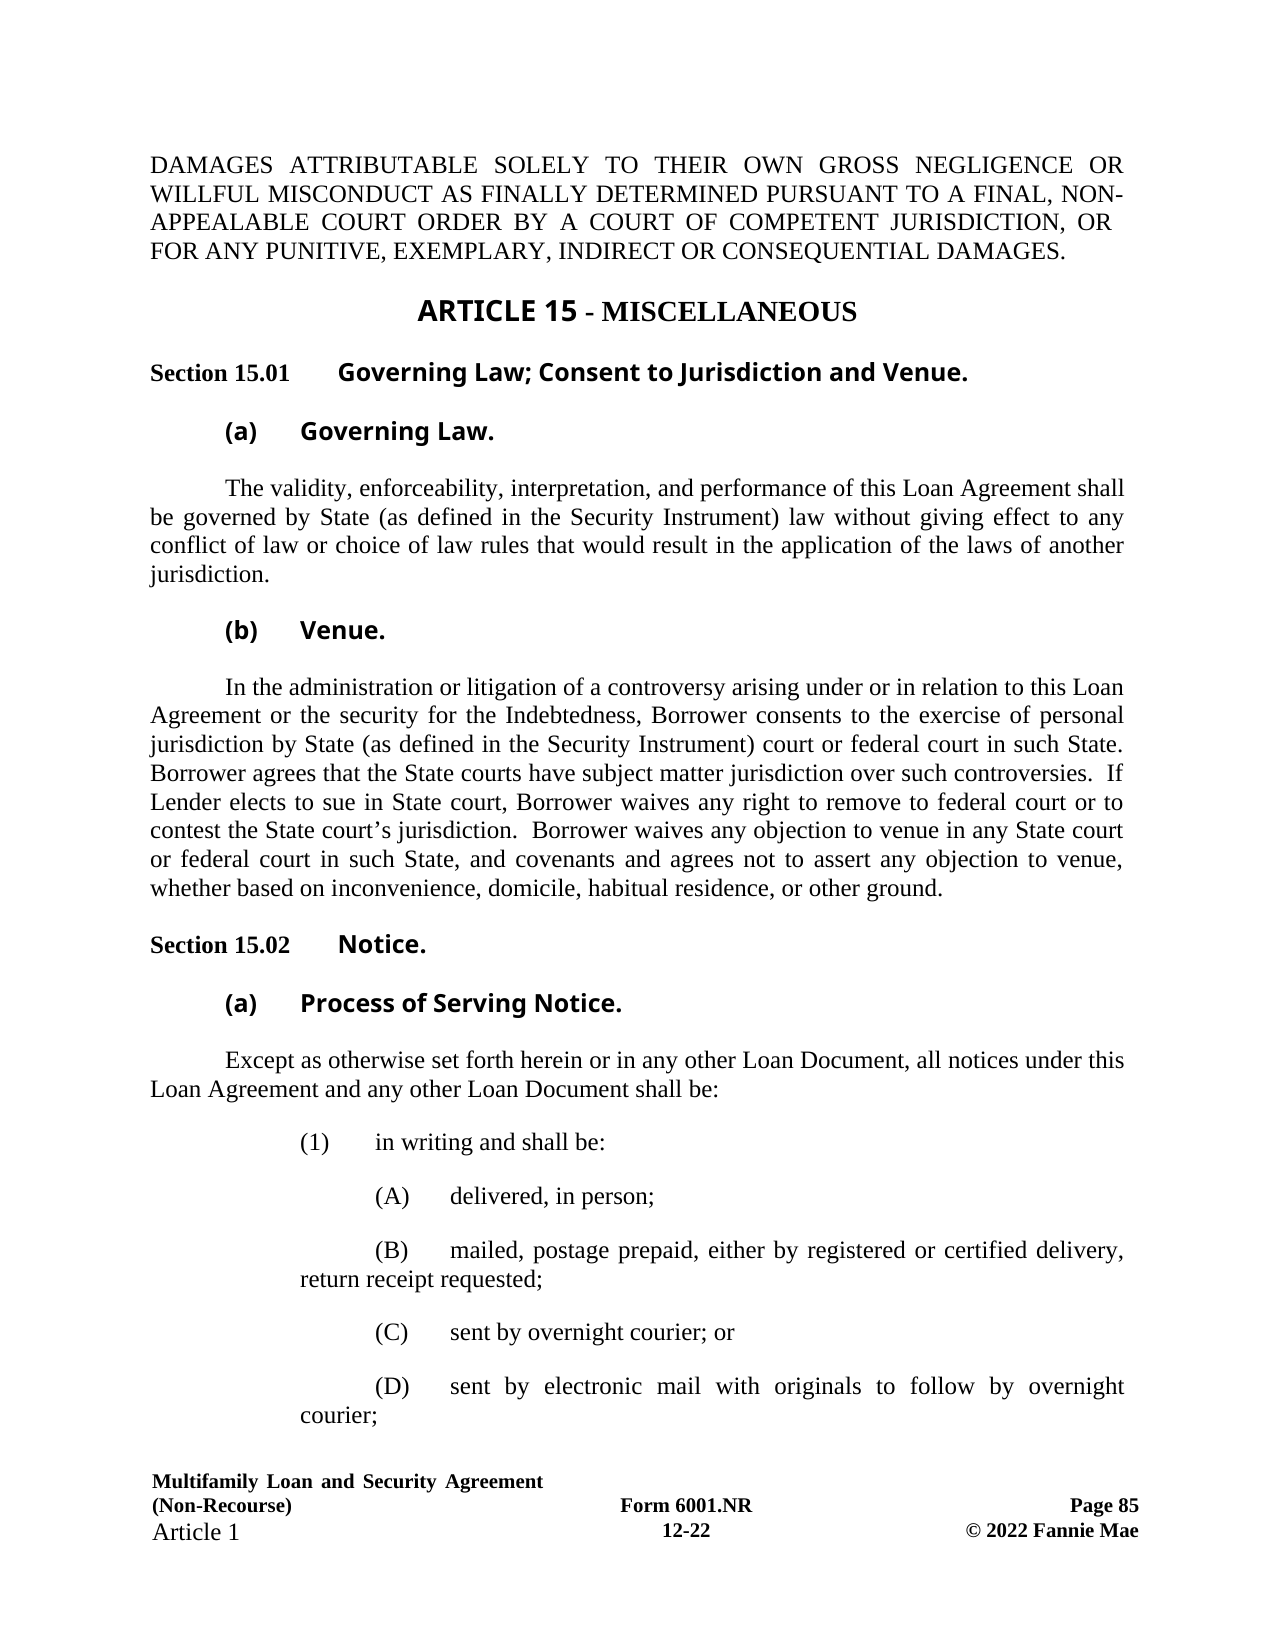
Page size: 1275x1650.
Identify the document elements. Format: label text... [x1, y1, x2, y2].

subtitle Governing Law; Consent to Jurisdiction and Venue. [150, 355, 1125, 389]
text The validity, enforceability, interpretation, and performance of this Loan Agreement shall be governed by State (as defined in the Security Instrument) law without giving effect to any conflict of law or choice of law rules that would result in the application of the laws of another jurisdiction. [150, 473, 1125, 588]
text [150, 150, 1125, 265]
subtitle Notice. [150, 927, 1125, 961]
subtitle Governing Law. [150, 414, 1125, 448]
subtitle in writing and shall be: [225, 1127, 1125, 1156]
subtitle mailed, postage prepaid, either by registered or certified delivery, return receipt requested; [300, 1235, 1125, 1292]
text In the administration or litigation of a controversy arising under or in relation to this Loan Agreement or the security for the Indebtedness, Borrower consents to the exercise of personal jurisdiction by State (as defined in the Security Instrument) court or federal court in such State. Borrower agrees that the State courts have subject matter jurisdiction over such controversies. If Lender elects to sue in State court, Borrower waives any right to remove to federal court or to contest the State court’s jurisdiction. Borrower waives any objection to venue in any State court or federal court in such State, and covenants and agrees not to assert any objection to venue, whether based on inconvenience, domicile, habitual residence, or other ground. [150, 672, 1125, 902]
subtitle Process of Serving Notice. [150, 986, 1125, 1020]
text Except as otherwise set forth herein or in any other Loan Document, all notices under this Loan Agreement and any other Loan Document shall be: [150, 1045, 1125, 1102]
subtitle - MISCELLANEOUS [150, 290, 1125, 330]
subtitle Venue. [150, 613, 1125, 647]
subtitle sent by electronic mail with originals to follow by overnight courier; [300, 1371, 1125, 1429]
subtitle sent by overnight courier; or [300, 1317, 1125, 1346]
subtitle delivered, in person; [300, 1181, 1125, 1210]
